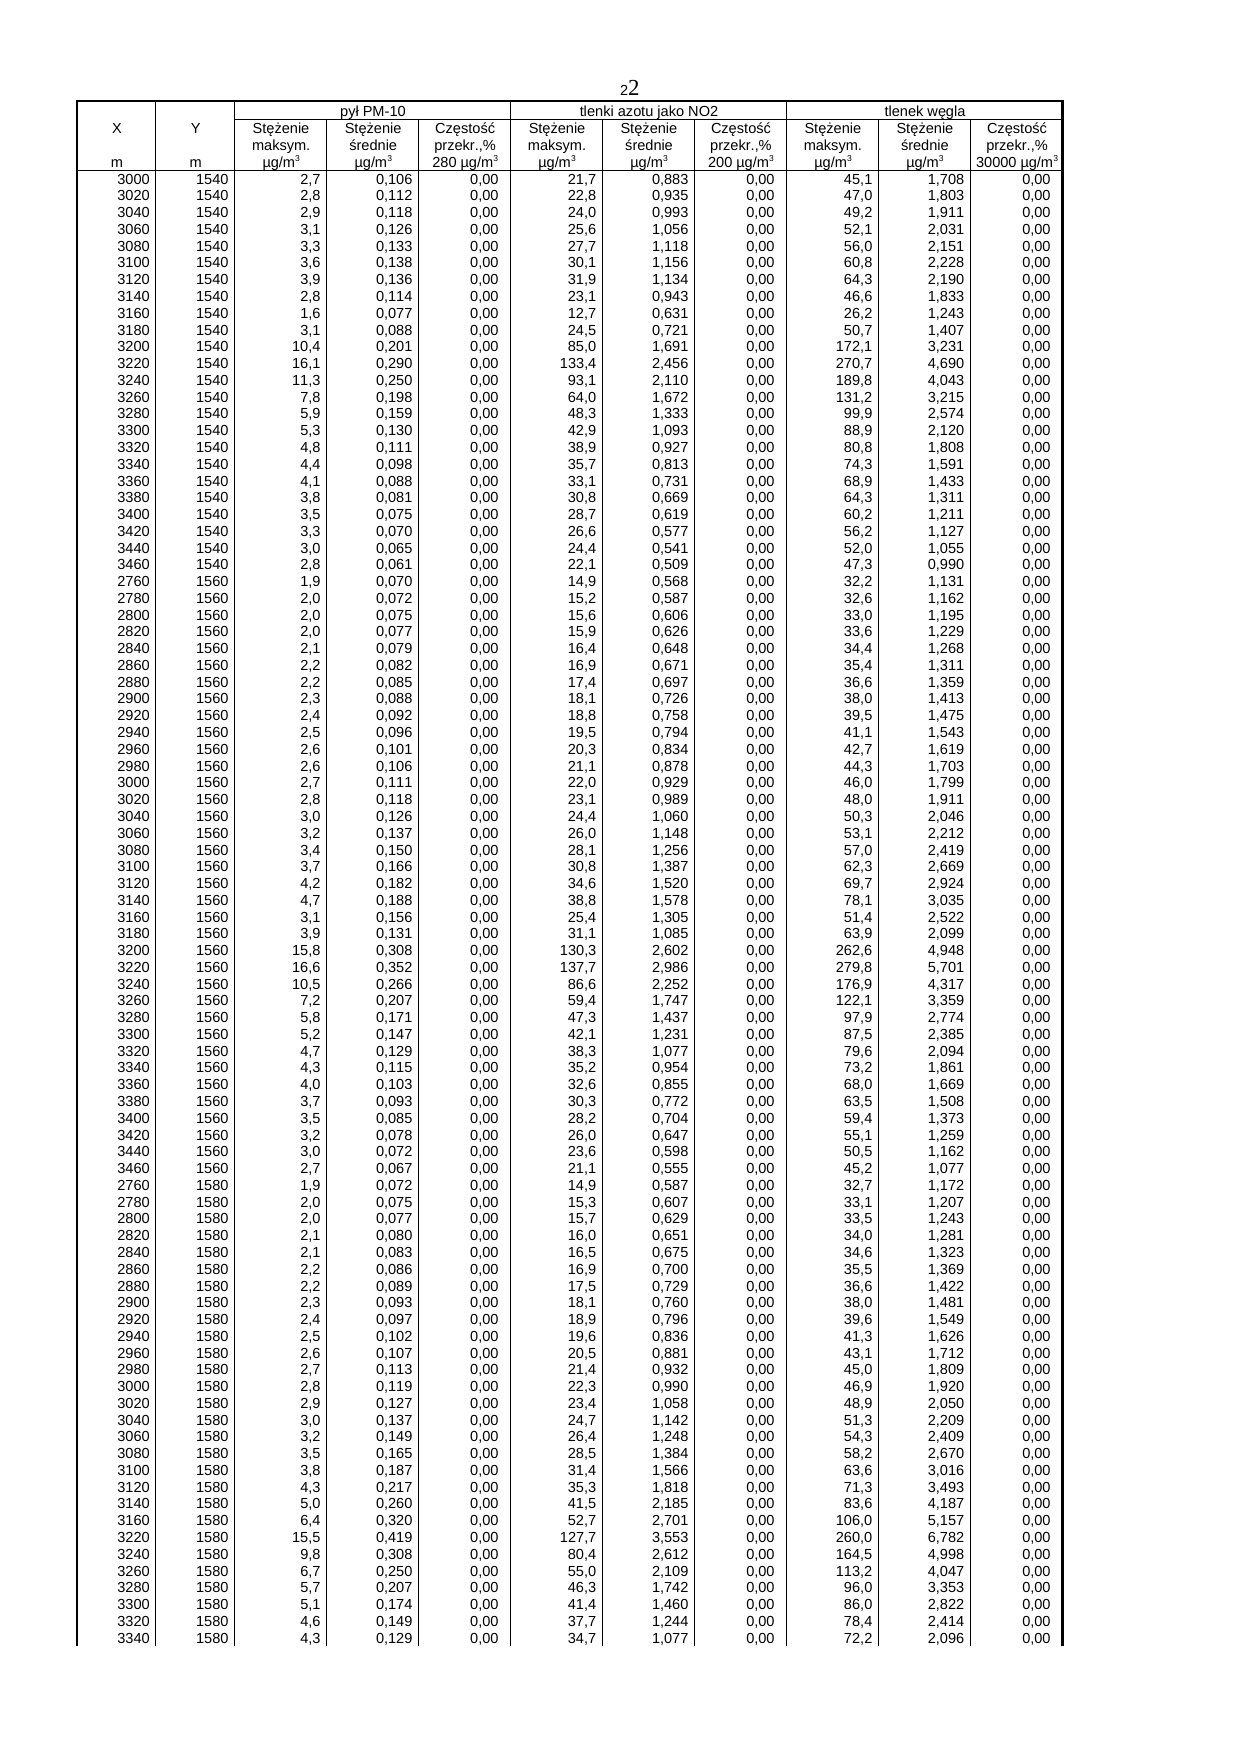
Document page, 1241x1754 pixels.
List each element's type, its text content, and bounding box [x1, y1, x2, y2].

table_cell 0,119 [327, 1378, 418, 1394]
table_cell 0,00 [971, 523, 1061, 539]
table_cell 3460 [78, 1160, 155, 1177]
table_cell 78,1 [787, 891, 878, 908]
table_cell 270,7 [787, 355, 878, 372]
table_cell 3360 [78, 472, 155, 489]
table_cell 0,772 [603, 1093, 694, 1109]
table_cell 0,00 [419, 523, 510, 539]
table_cell 0,111 [327, 439, 418, 455]
table_cell 37,7 [511, 1613, 602, 1629]
table_cell 3,3 [235, 238, 326, 254]
table_cell 26,6 [511, 523, 602, 539]
table_cell 1,195 [879, 606, 970, 623]
table_cell 0,00 [695, 1361, 786, 1378]
table_cell 1540 [156, 422, 234, 439]
table_cell 122,1 [787, 992, 878, 1009]
table_cell 38,0 [787, 690, 878, 707]
table_cell 1560 [156, 959, 234, 975]
table_cell 0,00 [695, 1562, 786, 1579]
table_cell 15,7 [511, 1210, 602, 1227]
table_cell 14,9 [511, 573, 602, 589]
table_cell 1580 [156, 1378, 234, 1394]
table_cell 0,00 [695, 808, 786, 824]
table_cell 0,587 [603, 590, 694, 606]
table_cell 0,648 [603, 640, 694, 657]
table_cell 5,7 [235, 1579, 326, 1596]
table_cell 0,927 [603, 439, 694, 455]
table_cell 1580 [156, 1328, 234, 1344]
table_cell 0,00 [695, 1043, 786, 1059]
table_cell 0,00 [419, 757, 510, 774]
table_cell 38,9 [511, 439, 602, 455]
table_cell 6,7 [235, 1562, 326, 1579]
table_cell 2,612 [603, 1546, 694, 1562]
table_cell 0,00 [419, 573, 510, 589]
table_cell 64,3 [787, 489, 878, 506]
table_cell 0,147 [327, 1026, 418, 1042]
table_cell 3,8 [235, 1462, 326, 1478]
table_cell 3200 [78, 338, 155, 355]
table_cell 38,8 [511, 891, 602, 908]
table_cell 99,9 [787, 405, 878, 422]
table_cell 0,00 [419, 1110, 510, 1126]
table_cell 1580 [156, 1562, 234, 1579]
table_cell 21,7 [511, 171, 602, 187]
table_cell 0,00 [695, 757, 786, 774]
table_cell 0,00 [695, 321, 786, 338]
table_cell 0,00 [419, 204, 510, 221]
table_cell 0,00 [971, 422, 1061, 439]
table_cell 0,00 [971, 187, 1061, 204]
table_cell 0,647 [603, 1126, 694, 1143]
table_cell 1540 [156, 405, 234, 422]
table_cell 137,7 [511, 959, 602, 975]
table_cell 0,00 [419, 1227, 510, 1244]
table_cell 1580 [156, 1529, 234, 1546]
table_cell 3200 [78, 942, 155, 958]
table_cell 0,00 [419, 791, 510, 808]
table_cell 1,809 [879, 1361, 970, 1378]
table_cell 3100 [78, 1462, 155, 1478]
table_cell 3080 [78, 841, 155, 858]
table_cell 22,0 [511, 774, 602, 791]
table_cell 27,7 [511, 238, 602, 254]
table_cell 1560 [156, 1026, 234, 1042]
table_cell 0,00 [971, 1059, 1061, 1076]
table_cell 0,00 [419, 372, 510, 388]
table_cell 0,101 [327, 741, 418, 757]
table_cell 0,00 [695, 422, 786, 439]
table_cell 0,266 [327, 975, 418, 992]
table_cell 1580 [156, 1445, 234, 1462]
table_cell 2,0 [235, 1193, 326, 1210]
table_cell 1540 [156, 556, 234, 573]
table_cell 0,00 [695, 1126, 786, 1143]
table_cell 1560 [156, 707, 234, 724]
table_cell 1,093 [603, 422, 694, 439]
table_cell 0,00 [419, 1210, 510, 1227]
table_cell 16,0 [511, 1227, 602, 1244]
table_cell 0,00 [419, 1395, 510, 1411]
table_cell 21,4 [511, 1361, 602, 1378]
table_cell 1560 [156, 1110, 234, 1126]
table_cell 3100 [78, 858, 155, 875]
table_cell 0,156 [327, 908, 418, 925]
table_cell 0,129 [327, 1043, 418, 1059]
table_cell 3260 [78, 1562, 155, 1579]
table_cell 0,932 [603, 1361, 694, 1378]
table_cell 4,0 [235, 1076, 326, 1093]
table_cell 2860 [78, 657, 155, 673]
table_cell 0,00 [419, 254, 510, 271]
table_cell 0,00 [971, 1462, 1061, 1478]
table_cell 32,6 [787, 590, 878, 606]
table_cell 33,0 [787, 606, 878, 623]
table_cell 2,7 [235, 1361, 326, 1378]
table_cell 0,00 [971, 288, 1061, 304]
table_cell 0,198 [327, 388, 418, 405]
table_cell 0,669 [603, 489, 694, 506]
table_cell 0,00 [419, 489, 510, 506]
table_cell 31,4 [511, 1462, 602, 1478]
table_cell 36,6 [787, 674, 878, 690]
table_cell 0,00 [971, 388, 1061, 405]
table_cell 3120 [78, 271, 155, 288]
table_cell 0,796 [603, 1311, 694, 1327]
table_cell 0,00 [971, 824, 1061, 841]
table_cell 0,188 [327, 891, 418, 908]
table_cell 30,1 [511, 254, 602, 271]
table_cell 32,7 [787, 1177, 878, 1193]
table_cell 0,00 [695, 1110, 786, 1126]
table_cell 0,943 [603, 288, 694, 304]
table_cell 2,924 [879, 875, 970, 891]
table_cell 0,00 [419, 455, 510, 472]
table_cell 3,035 [879, 891, 970, 908]
table_cell 3,1 [235, 908, 326, 925]
table_cell 1540 [156, 539, 234, 556]
table_cell 0,00 [971, 908, 1061, 925]
table_cell 2920 [78, 1311, 155, 1327]
table_cell 1,172 [879, 1177, 970, 1193]
table_cell 1,808 [879, 439, 970, 455]
table_cell 1560 [156, 925, 234, 942]
table_cell 2,151 [879, 238, 970, 254]
table_cell 1560 [156, 590, 234, 606]
table_cell 0,00 [695, 1411, 786, 1428]
table_cell 2880 [78, 1277, 155, 1294]
table_cell 0,00 [419, 606, 510, 623]
table_cell 4,2 [235, 875, 326, 891]
table_cell 0,217 [327, 1479, 418, 1495]
table_cell 35,2 [511, 1059, 602, 1076]
table_cell 0,00 [971, 221, 1061, 237]
table_cell 4,6 [235, 1613, 326, 1629]
table_cell 74,3 [787, 455, 878, 472]
table_cell 0,00 [695, 271, 786, 288]
table_cell 21,1 [511, 757, 602, 774]
table_cell 0,00 [971, 1546, 1061, 1562]
table_cell 86,0 [787, 1596, 878, 1613]
table_cell 1,373 [879, 1110, 970, 1126]
table_cell 0,00 [419, 1059, 510, 1076]
table_cell 1,311 [879, 489, 970, 506]
table_cell 97,9 [787, 1009, 878, 1026]
table_cell 46,0 [787, 774, 878, 791]
table_cell 4,047 [879, 1562, 970, 1579]
table_cell 1560 [156, 875, 234, 891]
table_cell 1,672 [603, 388, 694, 405]
table_cell 5,9 [235, 405, 326, 422]
table_cell 0,00 [695, 455, 786, 472]
table_cell 3220 [78, 355, 155, 372]
table_cell 1,591 [879, 455, 970, 472]
table_cell 0,00 [971, 1277, 1061, 1294]
table_cell 1,407 [879, 321, 970, 338]
table_cell 0,067 [327, 1160, 418, 1177]
table_cell µg/m3 [879, 154, 970, 170]
table_cell 0,115 [327, 1059, 418, 1076]
table_cell 0,509 [603, 556, 694, 573]
table_cell 42,7 [787, 741, 878, 757]
table_cell 0,00 [695, 925, 786, 942]
table_cell 79,6 [787, 1043, 878, 1059]
table_cell 2960 [78, 741, 155, 757]
table_cell 0,00 [419, 221, 510, 237]
table_cell 2,0 [235, 606, 326, 623]
table_cell 0,082 [327, 657, 418, 673]
table_cell 3,5 [235, 1110, 326, 1126]
table_cell 1580 [156, 1210, 234, 1227]
table_cell 0,00 [971, 1026, 1061, 1042]
table_cell 0,00 [419, 439, 510, 455]
table_cell 3,9 [235, 925, 326, 942]
table_cell 1560 [156, 690, 234, 707]
table_cell 0,00 [971, 757, 1061, 774]
table_cell 1,369 [879, 1260, 970, 1277]
table_cell 0,00 [419, 674, 510, 690]
table_cell 41,4 [511, 1596, 602, 1613]
table_cell 1,475 [879, 707, 970, 724]
table_cell 3020 [78, 791, 155, 808]
table_cell 30,3 [511, 1093, 602, 1109]
table_cell 0,290 [327, 355, 418, 372]
table_cell 0,758 [603, 707, 694, 724]
table_cell 0,587 [603, 1177, 694, 1193]
table_cell 1,619 [879, 741, 970, 757]
table_cell 0,150 [327, 841, 418, 858]
table_cell 7,8 [235, 388, 326, 405]
table_cell 88,9 [787, 422, 878, 439]
table_cell 0,00 [695, 1479, 786, 1495]
table_cell 0,00 [419, 539, 510, 556]
table_cell 3320 [78, 1043, 155, 1059]
table_cell 0,085 [327, 1110, 418, 1126]
table_cell 1,520 [603, 875, 694, 891]
table_cell 3020 [78, 187, 155, 204]
table_cell 2840 [78, 1244, 155, 1260]
table_cell 0,00 [419, 1512, 510, 1529]
table_cell 0,088 [327, 321, 418, 338]
table_cell 35,5 [787, 1260, 878, 1277]
table_cell 3,2 [235, 1428, 326, 1445]
table_cell 48,0 [787, 791, 878, 808]
table_cell 3,0 [235, 1143, 326, 1160]
table_cell 3320 [78, 439, 155, 455]
table_cell 0,00 [695, 1344, 786, 1361]
table_cell Częstość przekr.,% [971, 120, 1061, 153]
table_cell 1560 [156, 623, 234, 640]
table_cell 3320 [78, 1613, 155, 1629]
table_cell 0,137 [327, 824, 418, 841]
table_cell 1,127 [879, 523, 970, 539]
table_cell 0,00 [695, 1613, 786, 1629]
table_cell 2,0 [235, 1210, 326, 1227]
table_cell 0,00 [695, 1160, 786, 1177]
table_cell 14,9 [511, 1177, 602, 1193]
table_cell 3060 [78, 221, 155, 237]
table_cell 0,077 [327, 623, 418, 640]
table_cell 46,3 [511, 1579, 602, 1596]
table_cell 1,422 [879, 1277, 970, 1294]
table_cell 0,00 [971, 1311, 1061, 1327]
table_cell 0,075 [327, 1193, 418, 1210]
table_cell 1580 [156, 1294, 234, 1311]
table_cell 1,578 [603, 891, 694, 908]
table_cell 0,00 [971, 690, 1061, 707]
table_cell 3440 [78, 539, 155, 556]
table_cell 0,075 [327, 606, 418, 623]
table_cell 0,081 [327, 489, 418, 506]
table_cell 0,207 [327, 1579, 418, 1596]
table_cell 3280 [78, 1579, 155, 1596]
table_cell 0,080 [327, 1227, 418, 1244]
table_cell 35,4 [787, 657, 878, 673]
table_cell 36,6 [787, 1277, 878, 1294]
table_cell 0,00 [419, 1596, 510, 1613]
table_cell 0,00 [971, 975, 1061, 992]
table_cell 1560 [156, 757, 234, 774]
table_cell 0,00 [695, 590, 786, 606]
table_cell 0,00 [695, 841, 786, 858]
table_cell 4,8 [235, 439, 326, 455]
table_cell 0,130 [327, 422, 418, 439]
table_cell 0,929 [603, 774, 694, 791]
table_cell 23,4 [511, 1395, 602, 1411]
table_cell 5,2 [235, 1026, 326, 1042]
table_cell 0,00 [971, 238, 1061, 254]
table_cell 62,3 [787, 858, 878, 875]
table_cell 0,00 [695, 858, 786, 875]
table_cell 64,3 [787, 271, 878, 288]
table_cell 22,3 [511, 1378, 602, 1394]
table_cell 1,433 [879, 472, 970, 489]
table_cell 2,9 [235, 1395, 326, 1411]
table_cell 1,703 [879, 757, 970, 774]
table_cell 2980 [78, 757, 155, 774]
table_cell 0,070 [327, 523, 418, 539]
table_cell µg/m3 [235, 154, 326, 170]
table_cell 0,00 [419, 707, 510, 724]
table_cell 44,3 [787, 757, 878, 774]
table_cell 0,00 [695, 1512, 786, 1529]
table_cell 2,822 [879, 1596, 970, 1613]
table_cell 32,2 [787, 573, 878, 589]
table_cell 1560 [156, 1009, 234, 1026]
table_cell 1,911 [879, 791, 970, 808]
table_cell 2,6 [235, 1344, 326, 1361]
table_cell 3,8 [235, 489, 326, 506]
table_cell 0,00 [419, 556, 510, 573]
table_cell 3460 [78, 556, 155, 573]
table_cell 1580 [156, 1479, 234, 1495]
table_cell 1,387 [603, 858, 694, 875]
table_cell 0,00 [419, 1495, 510, 1512]
table_cell µg/m3 [327, 154, 418, 170]
table_cell 0,126 [327, 221, 418, 237]
table_cell 1580 [156, 1596, 234, 1613]
table_cell 3060 [78, 1428, 155, 1445]
table_cell 55,1 [787, 1126, 878, 1143]
table_cell 4,3 [235, 1479, 326, 1495]
table_cell 0,106 [327, 757, 418, 774]
table_cell 0,320 [327, 1512, 418, 1529]
table_cell 0,00 [695, 1026, 786, 1042]
table_cell 0,00 [419, 1160, 510, 1177]
table_cell 2,385 [879, 1026, 970, 1042]
table_cell 1540 [156, 355, 234, 372]
table_cell 3,0 [235, 1411, 326, 1428]
table_cell 34,7 [511, 1629, 602, 1646]
table_cell 1560 [156, 606, 234, 623]
table_cell 0,00 [971, 355, 1061, 372]
table_cell 0,097 [327, 1311, 418, 1327]
table_cell 0,201 [327, 338, 418, 355]
table_cell 1,543 [879, 724, 970, 741]
table_cell 0,00 [419, 1629, 510, 1646]
table_cell 0,989 [603, 791, 694, 808]
table_cell 0,00 [419, 405, 510, 422]
table_cell 18,8 [511, 707, 602, 724]
table_cell 0,00 [419, 1361, 510, 1378]
table_cell 1580 [156, 1512, 234, 1529]
table_cell 38,3 [511, 1043, 602, 1059]
table_cell 6,4 [235, 1512, 326, 1529]
table_cell 1560 [156, 841, 234, 858]
table_cell 0,00 [695, 891, 786, 908]
table_cell 3240 [78, 1546, 155, 1562]
table_cell 4,7 [235, 891, 326, 908]
table_cell 0,00 [695, 1378, 786, 1394]
table_cell 0,352 [327, 959, 418, 975]
table_cell 15,6 [511, 606, 602, 623]
table_cell 30,8 [511, 489, 602, 506]
table_cell 2800 [78, 1210, 155, 1227]
table_cell 0,00 [419, 288, 510, 304]
table_cell 2,6 [235, 741, 326, 757]
table_cell 0,00 [695, 942, 786, 958]
table_cell 3340 [78, 1059, 155, 1076]
table_cell 58,2 [787, 1445, 878, 1462]
table_cell 15,8 [235, 942, 326, 958]
table_cell 0,111 [327, 774, 418, 791]
table_cell 2,3 [235, 690, 326, 707]
table_cell 0,00 [419, 1462, 510, 1478]
table_cell 0,00 [971, 1143, 1061, 1160]
table_cell 0,419 [327, 1529, 418, 1546]
table_cell 0,00 [695, 975, 786, 992]
table_cell 3300 [78, 422, 155, 439]
table_cell 3120 [78, 1479, 155, 1495]
table_cell 19,5 [511, 724, 602, 741]
table_cell 0,00 [971, 489, 1061, 506]
table_cell 16,1 [235, 355, 326, 372]
table_cell 3100 [78, 254, 155, 271]
table_cell 0,088 [327, 690, 418, 707]
table_cell m [156, 154, 234, 170]
table_cell 72,2 [787, 1629, 878, 1646]
table_cell 93,1 [511, 372, 602, 388]
table_cell 0,00 [695, 992, 786, 1009]
table_cell 3,353 [879, 1579, 970, 1596]
table_cell 0,00 [971, 590, 1061, 606]
table_cell 164,5 [787, 1546, 878, 1562]
table_cell 0,00 [971, 1411, 1061, 1428]
table_cell 0,00 [971, 1361, 1061, 1378]
table_cell 0,00 [971, 808, 1061, 824]
table_cell 54,3 [787, 1428, 878, 1445]
table_cell 0,114 [327, 288, 418, 304]
table_cell 0,00 [695, 1260, 786, 1277]
table_cell 3000 [78, 774, 155, 791]
table_cell 0,00 [419, 1043, 510, 1059]
table_cell 2,252 [603, 975, 694, 992]
table_cell 2,2 [235, 1260, 326, 1277]
table_cell 2760 [78, 1177, 155, 1193]
table_cell 3,4 [235, 841, 326, 858]
table_cell 23,1 [511, 791, 602, 808]
table_cell 0,00 [695, 355, 786, 372]
table_cell 0,993 [603, 204, 694, 221]
table_cell 4,1 [235, 472, 326, 489]
table_cell 0,00 [419, 1143, 510, 1160]
table_cell 0,00 [971, 741, 1061, 757]
table_cell 2980 [78, 1361, 155, 1378]
table_cell 26,0 [511, 1126, 602, 1143]
table_cell 0,721 [603, 321, 694, 338]
table_cell 3040 [78, 1411, 155, 1428]
table_cell 1,131 [879, 573, 970, 589]
table_cell 0,00 [971, 1160, 1061, 1177]
table_cell 0,126 [327, 808, 418, 824]
table_cell 1,818 [603, 1479, 694, 1495]
table_cell 0,00 [971, 506, 1061, 522]
table_cell 0,00 [695, 1076, 786, 1093]
table_cell 18,1 [511, 1294, 602, 1311]
table_cell 45,1 [787, 171, 878, 187]
table_cell 0,133 [327, 238, 418, 254]
table_cell 1560 [156, 1143, 234, 1160]
table_cell 3140 [78, 891, 155, 908]
table_cell 1560 [156, 640, 234, 657]
table_cell 3380 [78, 489, 155, 506]
table_cell 1580 [156, 1579, 234, 1596]
table_cell 16,9 [511, 657, 602, 673]
table_cell 3240 [78, 975, 155, 992]
table_cell 0,00 [419, 724, 510, 741]
table_cell 2,7 [235, 1160, 326, 1177]
table_cell 0,00 [695, 741, 786, 757]
table_cell 53,1 [787, 824, 878, 841]
table_cell 1560 [156, 1059, 234, 1076]
table_cell 0,136 [327, 271, 418, 288]
table_cell 1,742 [603, 1579, 694, 1596]
table_cell 1,437 [603, 1009, 694, 1026]
table_cell 50,3 [787, 808, 878, 824]
table_header [156, 102, 234, 119]
table_cell 0,00 [419, 1311, 510, 1327]
table_cell 0,00 [971, 657, 1061, 673]
table_cell 2,4 [235, 707, 326, 724]
table_cell µg/m3 [603, 154, 694, 170]
table_cell 2,4 [235, 1311, 326, 1327]
table_cell 2,8 [235, 187, 326, 204]
table_cell 0,065 [327, 539, 418, 556]
table_cell 48,9 [787, 1395, 878, 1411]
table_cell 0,00 [971, 707, 1061, 724]
table_cell 2940 [78, 724, 155, 741]
table_cell 3,1 [235, 321, 326, 338]
table_cell 0,00 [971, 1126, 1061, 1143]
table_cell 0,990 [879, 556, 970, 573]
table_cell 1580 [156, 1244, 234, 1260]
table_cell 1540 [156, 305, 234, 321]
table_cell 130,3 [511, 942, 602, 958]
table_cell 0,00 [695, 657, 786, 673]
table_cell 0,651 [603, 1227, 694, 1244]
table_cell 1540 [156, 238, 234, 254]
table_cell 63,5 [787, 1093, 878, 1109]
table_cell 59,4 [511, 992, 602, 1009]
table_cell 0,00 [971, 992, 1061, 1009]
table_cell 0,00 [695, 1227, 786, 1244]
table_cell 1,118 [603, 238, 694, 254]
table_cell 0,00 [971, 606, 1061, 623]
table_cell 0,883 [603, 171, 694, 187]
table_cell 35,3 [511, 1479, 602, 1495]
table_cell 6,782 [879, 1529, 970, 1546]
table_cell 2,9 [235, 204, 326, 221]
table_cell 3000 [78, 171, 155, 187]
table_cell 80,8 [787, 439, 878, 455]
table_cell 0,834 [603, 741, 694, 757]
table_cell 57,0 [787, 841, 878, 858]
table_cell 0,182 [327, 875, 418, 891]
table_cell 1580 [156, 1361, 234, 1378]
table_cell 0,00 [695, 573, 786, 589]
table_cell 28,1 [511, 841, 602, 858]
table_cell 0,078 [327, 1126, 418, 1143]
table_cell 0,00 [695, 875, 786, 891]
table_cell 0,00 [419, 1411, 510, 1428]
table_cell 0,00 [971, 1227, 1061, 1244]
table_cell 1,323 [879, 1244, 970, 1260]
table_cell 0,00 [971, 640, 1061, 657]
table_cell 0,096 [327, 724, 418, 741]
table_cell 0,00 [695, 288, 786, 304]
table_cell 1,056 [603, 221, 694, 237]
table_cell 49,2 [787, 204, 878, 221]
table_cell 0,088 [327, 472, 418, 489]
table_cell 2820 [78, 1227, 155, 1244]
table_cell 41,5 [511, 1495, 602, 1512]
table_cell 0,083 [327, 1244, 418, 1260]
table_cell 1580 [156, 1260, 234, 1277]
table_cell 1,060 [603, 808, 694, 824]
table_cell 1580 [156, 1227, 234, 1244]
table_cell 0,00 [695, 724, 786, 741]
table_cell 2,602 [603, 942, 694, 958]
table_cell 4,043 [879, 372, 970, 388]
table_cell 15,3 [511, 1193, 602, 1210]
table_cell 3220 [78, 959, 155, 975]
table_cell 0,00 [971, 1445, 1061, 1462]
table_cell 0,00 [695, 1629, 786, 1646]
table_cell 41,1 [787, 724, 878, 741]
table_cell 0,697 [603, 674, 694, 690]
table_cell 0,092 [327, 707, 418, 724]
table_cell 0,00 [695, 1244, 786, 1260]
table_cell 1560 [156, 908, 234, 925]
table_cell 0,00 [419, 1428, 510, 1445]
table_cell 1580 [156, 1411, 234, 1428]
table_cell 0,631 [603, 305, 694, 321]
table_cell 3,215 [879, 388, 970, 405]
table_cell 1,156 [603, 254, 694, 271]
table_cell 11,3 [235, 372, 326, 388]
table_cell 133,4 [511, 355, 602, 372]
table_cell 2,1 [235, 640, 326, 657]
table_cell 2,2 [235, 1277, 326, 1294]
table_cell 0,00 [419, 1177, 510, 1193]
table_cell 0,00 [419, 891, 510, 908]
table_cell 1,085 [603, 925, 694, 942]
table_cell 1540 [156, 472, 234, 489]
table_cell 2780 [78, 1193, 155, 1210]
table_cell 0,250 [327, 1562, 418, 1579]
table_cell 1,244 [603, 1613, 694, 1629]
table_cell 0,00 [419, 992, 510, 1009]
table_cell 0,878 [603, 757, 694, 774]
table_cell 1560 [156, 1160, 234, 1177]
table_cell 0,704 [603, 1110, 694, 1126]
table_cell 1,861 [879, 1059, 970, 1076]
table_cell 2,0 [235, 623, 326, 640]
table_cell 0,107 [327, 1344, 418, 1361]
table_cell 3080 [78, 238, 155, 254]
table_cell 28,5 [511, 1445, 602, 1462]
table_cell 0,00 [695, 1277, 786, 1294]
table_cell 21,1 [511, 1160, 602, 1177]
table_cell 39,5 [787, 707, 878, 724]
table_cell 18,9 [511, 1311, 602, 1327]
table_cell 0,00 [971, 925, 1061, 942]
table_cell 2,669 [879, 858, 970, 875]
table_cell 0,00 [695, 1395, 786, 1411]
table_cell 1,691 [603, 338, 694, 355]
table_cell 60,8 [787, 254, 878, 271]
table_cell 1,413 [879, 690, 970, 707]
table_cell 5,701 [879, 959, 970, 975]
table_cell 0,00 [971, 959, 1061, 975]
table_cell 41,3 [787, 1328, 878, 1344]
table_cell 55,0 [511, 1562, 602, 1579]
table_cell 3280 [78, 1009, 155, 1026]
table_cell 262,6 [787, 942, 878, 958]
table_cell 16,6 [235, 959, 326, 975]
table_cell 0,00 [971, 1479, 1061, 1495]
table_cell 2,456 [603, 355, 694, 372]
table_cell 1540 [156, 321, 234, 338]
table_cell 0,00 [971, 573, 1061, 589]
table_cell 0,00 [419, 1579, 510, 1596]
table_cell 23,1 [511, 288, 602, 304]
table_cell 0,061 [327, 556, 418, 573]
table_cell 0,112 [327, 187, 418, 204]
table_cell 0,00 [695, 1210, 786, 1227]
table_cell 1,833 [879, 288, 970, 304]
table_cell 0,00 [971, 724, 1061, 741]
table_cell 1,747 [603, 992, 694, 1009]
table_cell 3260 [78, 992, 155, 1009]
table_cell 1540 [156, 388, 234, 405]
table_cell 71,3 [787, 1479, 878, 1495]
table_cell 39,6 [787, 1311, 878, 1327]
table_cell 1540 [156, 204, 234, 221]
table_cell 2,574 [879, 405, 970, 422]
table_cell 51,4 [787, 908, 878, 925]
table_cell 0,00 [419, 1328, 510, 1344]
table_cell Stężenie maksym. [235, 120, 326, 153]
table_cell 0,00 [419, 741, 510, 757]
table_cell 0,626 [603, 623, 694, 640]
table_cell 0,00 [419, 187, 510, 204]
table_cell 52,0 [787, 539, 878, 556]
table_cell 0,00 [695, 1059, 786, 1076]
table_cell 0,794 [603, 724, 694, 741]
table_cell 0,00 [419, 925, 510, 942]
table_cell 1540 [156, 271, 234, 288]
table_cell Y [156, 119, 234, 153]
table_cell 20,3 [511, 741, 602, 757]
table_cell 38,0 [787, 1294, 878, 1311]
table_cell 0,00 [971, 1260, 1061, 1277]
table_cell 1,058 [603, 1395, 694, 1411]
table_cell 19,6 [511, 1328, 602, 1344]
table_cell 0,00 [419, 908, 510, 925]
table_cell 0,207 [327, 992, 418, 1009]
table_cell 17,4 [511, 674, 602, 690]
table_cell 176,9 [787, 975, 878, 992]
table_cell 2,0 [235, 590, 326, 606]
table_cell 3420 [78, 523, 155, 539]
table_cell 16,4 [511, 640, 602, 657]
table_cell 0,00 [695, 489, 786, 506]
table_cell 0,00 [695, 254, 786, 271]
table_cell 0,00 [971, 204, 1061, 221]
table_cell 0,00 [971, 171, 1061, 187]
table_cell 1580 [156, 1277, 234, 1294]
table_cell 4,187 [879, 1495, 970, 1512]
table_cell 0,072 [327, 1143, 418, 1160]
table_cell 2,110 [603, 372, 694, 388]
table_cell 0,836 [603, 1328, 694, 1344]
table_cell 24,7 [511, 1411, 602, 1428]
table_cell 1560 [156, 975, 234, 992]
table_cell 24,4 [511, 808, 602, 824]
table_cell 1,669 [879, 1076, 970, 1093]
table_cell 0,00 [695, 372, 786, 388]
table_cell 0,00 [695, 1143, 786, 1160]
table_cell 0,00 [971, 858, 1061, 875]
table_cell 46,6 [787, 288, 878, 304]
table_cell 0,00 [971, 472, 1061, 489]
table_cell 2,701 [603, 1512, 694, 1529]
table_cell 0,089 [327, 1277, 418, 1294]
table_cell 3,9 [235, 271, 326, 288]
table_cell 3,5 [235, 506, 326, 522]
table_cell 0,00 [695, 690, 786, 707]
table_cell 0,00 [419, 959, 510, 975]
table_cell 1540 [156, 523, 234, 539]
table_cell 1,211 [879, 506, 970, 522]
table_cell 0,00 [971, 1177, 1061, 1193]
table_cell 1540 [156, 455, 234, 472]
table_cell 12,7 [511, 305, 602, 321]
table_cell 0,00 [971, 1076, 1061, 1093]
table_cell 0,598 [603, 1143, 694, 1160]
table_cell 3,553 [603, 1529, 694, 1546]
table_cell 3260 [78, 388, 155, 405]
table_cell 0,00 [695, 221, 786, 237]
table_cell 3060 [78, 824, 155, 841]
table_cell 3,1 [235, 221, 326, 237]
table_cell 0,00 [419, 1093, 510, 1109]
table_cell 2,120 [879, 422, 970, 439]
table_cell 1,311 [879, 657, 970, 673]
table_cell 33,6 [787, 623, 878, 640]
table_cell 3280 [78, 405, 155, 422]
table_cell 0,00 [419, 171, 510, 187]
table_cell 0,00 [419, 238, 510, 254]
table_cell 1,708 [879, 171, 970, 187]
table_cell 2,414 [879, 1613, 970, 1629]
table_cell 3,0 [235, 808, 326, 824]
table_cell 2940 [78, 1328, 155, 1344]
table_cell 3,7 [235, 858, 326, 875]
table_cell 2,2 [235, 674, 326, 690]
table_cell 2,6 [235, 757, 326, 774]
table_cell 2920 [78, 707, 155, 724]
table_cell 0,00 [419, 1277, 510, 1294]
table_cell 0,629 [603, 1210, 694, 1227]
table_cell 2960 [78, 1344, 155, 1361]
table_cell 1560 [156, 1093, 234, 1109]
table_cell 0,00 [695, 539, 786, 556]
table_cell 34,6 [787, 1244, 878, 1260]
table_cell 4,317 [879, 975, 970, 992]
table_cell 0,577 [603, 523, 694, 539]
table_cell 0,00 [695, 1009, 786, 1026]
table_cell 0,568 [603, 573, 694, 589]
table_cell 0,00 [419, 1294, 510, 1311]
table_cell 42,9 [511, 422, 602, 439]
table_cell 0,00 [971, 338, 1061, 355]
table_cell 0,00 [971, 556, 1061, 573]
table_cell 1,162 [879, 1143, 970, 1160]
table_cell 0,00 [419, 824, 510, 841]
table_cell 0,813 [603, 455, 694, 472]
table_cell 1560 [156, 774, 234, 791]
table_cell 0,726 [603, 690, 694, 707]
table_cell 50,7 [787, 321, 878, 338]
table_cell 0,00 [695, 187, 786, 204]
table_cell 0,675 [603, 1244, 694, 1260]
table_cell 1,077 [603, 1629, 694, 1646]
table_cell µg/m3 [511, 154, 602, 170]
table_cell 0,00 [971, 891, 1061, 908]
table_cell 3180 [78, 925, 155, 942]
table_cell 1,077 [603, 1043, 694, 1059]
table_cell 1,055 [879, 539, 970, 556]
table_cell 0,607 [603, 1193, 694, 1210]
table_cell 0,00 [971, 539, 1061, 556]
table_cell 0,855 [603, 1076, 694, 1093]
table_cell 28,7 [511, 506, 602, 522]
table_cell 0,165 [327, 1445, 418, 1462]
table_cell 2900 [78, 690, 155, 707]
table_cell 10,5 [235, 975, 326, 992]
table_cell 2,8 [235, 1378, 326, 1394]
table_header pył PM-10 [235, 102, 510, 119]
table_cell 3,231 [879, 338, 970, 355]
table_cell 0,00 [971, 1328, 1061, 1344]
table_cell 0,00 [695, 824, 786, 841]
table_cell 1,9 [235, 1177, 326, 1193]
table_cell 2,209 [879, 1411, 970, 1428]
table_cell 0,00 [971, 372, 1061, 388]
table_cell 0,129 [327, 1629, 418, 1646]
table_cell 0,00 [419, 1193, 510, 1210]
table_cell 1540 [156, 171, 234, 187]
table_cell 34,0 [787, 1227, 878, 1244]
table_cell 0,00 [419, 841, 510, 858]
table_cell 0,072 [327, 1177, 418, 1193]
table_cell 0,00 [695, 1177, 786, 1193]
table_cell 3040 [78, 808, 155, 824]
table_cell 15,9 [511, 623, 602, 640]
table_cell 0,00 [695, 1529, 786, 1546]
table_cell µg/m3 [787, 154, 878, 170]
table_cell 1560 [156, 992, 234, 1009]
table_cell 3,6 [235, 254, 326, 271]
table_cell 0,00 [419, 472, 510, 489]
table_cell 1560 [156, 791, 234, 808]
table_cell 0,00 [695, 204, 786, 221]
table_cell 0,00 [971, 942, 1061, 958]
table_cell 1,384 [603, 1445, 694, 1462]
table_cell 0,00 [419, 975, 510, 992]
table_cell 1580 [156, 1344, 234, 1361]
table_cell 1,481 [879, 1294, 970, 1311]
table_cell 1,508 [879, 1093, 970, 1109]
table_cell 20,5 [511, 1344, 602, 1361]
table_cell 22,1 [511, 556, 602, 573]
table_cell 2,8 [235, 556, 326, 573]
table_cell 32,6 [511, 1076, 602, 1093]
table_cell 78,4 [787, 1613, 878, 1629]
table_cell 3140 [78, 1495, 155, 1512]
table_cell 1,626 [879, 1328, 970, 1344]
table_cell 2,050 [879, 1395, 970, 1411]
table_cell 15,2 [511, 590, 602, 606]
table_cell 2900 [78, 1294, 155, 1311]
table_cell 26,2 [787, 305, 878, 321]
table_cell 59,4 [787, 1110, 878, 1126]
table_cell 3160 [78, 1512, 155, 1529]
table_cell 1,256 [603, 841, 694, 858]
table_cell 3400 [78, 1110, 155, 1126]
table_cell 63,6 [787, 1462, 878, 1478]
table_cell 1,911 [879, 204, 970, 221]
table_cell 0,00 [419, 506, 510, 522]
table_cell 0,138 [327, 254, 418, 271]
table_cell 2,1 [235, 1244, 326, 1260]
table_cell 0,00 [419, 774, 510, 791]
table_cell 0,606 [603, 606, 694, 623]
table_cell 52,1 [787, 221, 878, 237]
table_cell 2,986 [603, 959, 694, 975]
table_cell 42,1 [511, 1026, 602, 1042]
table_cell 9,8 [235, 1546, 326, 1562]
table_cell 0,00 [419, 1126, 510, 1143]
table_cell 28,2 [511, 1110, 602, 1126]
table_cell 0,00 [971, 1529, 1061, 1546]
table_cell 1560 [156, 1126, 234, 1143]
table_cell 0,103 [327, 1076, 418, 1093]
table_cell 45,2 [787, 1160, 878, 1177]
table_cell 0,118 [327, 791, 418, 808]
table_header tlenki azotu jako NO2 [511, 102, 786, 119]
table_cell 1580 [156, 1629, 234, 1646]
table_cell 0,00 [419, 321, 510, 338]
table_cell 1,549 [879, 1311, 970, 1327]
table_cell 47,3 [787, 556, 878, 573]
table_cell 5,3 [235, 422, 326, 439]
table_cell 0,098 [327, 455, 418, 472]
table_cell 0,00 [419, 1260, 510, 1277]
table_cell 68,0 [787, 1076, 878, 1093]
table_cell 0,00 [971, 1428, 1061, 1445]
table_cell 260,0 [787, 1529, 878, 1546]
table_cell 0,00 [695, 791, 786, 808]
table_cell 2,5 [235, 1328, 326, 1344]
table_cell 172,1 [787, 338, 878, 355]
table_cell 0,00 [419, 1378, 510, 1394]
table_cell 0,00 [695, 640, 786, 657]
table_cell 1540 [156, 489, 234, 506]
table_cell 23,6 [511, 1143, 602, 1160]
table_cell 189,8 [787, 372, 878, 388]
table_cell 0,093 [327, 1294, 418, 1311]
table_cell 0,00 [419, 1026, 510, 1042]
table_cell 0,127 [327, 1395, 418, 1411]
table_cell 0,00 [695, 388, 786, 405]
table_cell 0,00 [971, 1210, 1061, 1227]
table_cell 0,00 [419, 942, 510, 958]
table_cell Stężenie maksym. [787, 120, 878, 153]
table_cell 0,00 [971, 1193, 1061, 1210]
table_cell 0,00 [971, 1093, 1061, 1109]
table_cell 1,148 [603, 824, 694, 841]
table_cell 0,731 [603, 472, 694, 489]
table_cell 2,046 [879, 808, 970, 824]
table_cell 3,3 [235, 523, 326, 539]
table_cell 0,00 [695, 1546, 786, 1562]
table_cell 2820 [78, 623, 155, 640]
table_cell 63,9 [787, 925, 878, 942]
table_cell 0,00 [695, 674, 786, 690]
table_cell 46,9 [787, 1378, 878, 1394]
table_cell 0,00 [971, 1043, 1061, 1059]
table_cell 0,072 [327, 590, 418, 606]
table_cell 2,7 [235, 171, 326, 187]
table_cell 3160 [78, 908, 155, 925]
table_cell m [78, 154, 155, 170]
table_cell 0,113 [327, 1361, 418, 1378]
table_cell 0,00 [971, 1009, 1061, 1026]
table_cell 3080 [78, 1445, 155, 1462]
table_cell 1560 [156, 858, 234, 875]
table_cell 0,00 [971, 1344, 1061, 1361]
table_cell 1580 [156, 1546, 234, 1562]
table_cell 16,5 [511, 1244, 602, 1260]
table_cell 0,00 [971, 774, 1061, 791]
table_cell 1560 [156, 1076, 234, 1093]
table_cell 0,075 [327, 506, 418, 522]
table_cell 3140 [78, 288, 155, 304]
table_cell 2780 [78, 590, 155, 606]
table_cell 0,00 [695, 472, 786, 489]
table_cell 4,3 [235, 1629, 326, 1646]
table_cell 0,00 [695, 959, 786, 975]
table_cell 26,4 [511, 1428, 602, 1445]
table_cell 0,159 [327, 405, 418, 422]
table_cell 1560 [156, 808, 234, 824]
table_cell 24,5 [511, 321, 602, 338]
table_cell 0,308 [327, 1546, 418, 1562]
table_cell 2,228 [879, 254, 970, 271]
table_cell 47,0 [787, 187, 878, 204]
table_cell 3,0 [235, 539, 326, 556]
table_cell 1540 [156, 506, 234, 522]
table_cell 3400 [78, 506, 155, 522]
table_cell 2,185 [603, 1495, 694, 1512]
table_cell 2,5 [235, 724, 326, 741]
table_cell 0,00 [695, 556, 786, 573]
table_cell 0,149 [327, 1613, 418, 1629]
table_cell 0,00 [971, 1110, 1061, 1126]
table_cell 2,2 [235, 657, 326, 673]
table_cell 0,00 [971, 1613, 1061, 1629]
table_cell 1580 [156, 1311, 234, 1327]
table_cell 0,187 [327, 1462, 418, 1478]
table_cell 0,00 [419, 271, 510, 288]
table_cell 0,00 [419, 1344, 510, 1361]
table_cell 31,1 [511, 925, 602, 942]
table_cell 4,3 [235, 1059, 326, 1076]
table_cell 1,231 [603, 1026, 694, 1042]
table_cell 1,281 [879, 1227, 970, 1244]
table_cell 0,00 [695, 506, 786, 522]
table_cell 0,00 [695, 1328, 786, 1344]
table_cell 3340 [78, 455, 155, 472]
table_cell 0,00 [695, 1495, 786, 1512]
table_cell 1560 [156, 674, 234, 690]
table_cell 1,268 [879, 640, 970, 657]
table_cell 131,2 [787, 388, 878, 405]
table_cell 1,229 [879, 623, 970, 640]
table_cell 1,207 [879, 1193, 970, 1210]
table_cell 0,00 [695, 1294, 786, 1311]
table_cell 0,00 [695, 1462, 786, 1478]
table_cell 0,00 [419, 623, 510, 640]
table_cell 18,1 [511, 690, 602, 707]
table_cell 0,00 [695, 1093, 786, 1109]
table_cell 1580 [156, 1193, 234, 1210]
table_cell 2,774 [879, 1009, 970, 1026]
table_cell X [78, 119, 155, 153]
table_cell 3040 [78, 204, 155, 221]
table_cell 86,6 [511, 975, 602, 992]
table_cell 106,0 [787, 1512, 878, 1529]
table_cell 0,619 [603, 506, 694, 522]
table_cell 2,8 [235, 288, 326, 304]
table_cell 1,920 [879, 1378, 970, 1394]
table_cell 1,712 [879, 1344, 970, 1361]
table_cell 0,00 [971, 305, 1061, 321]
table_header [78, 102, 155, 119]
table_cell 1,333 [603, 405, 694, 422]
table_cell 3440 [78, 1143, 155, 1160]
table_cell 2860 [78, 1260, 155, 1277]
table_cell 3,016 [879, 1462, 970, 1478]
table_cell 0,541 [603, 539, 694, 556]
table_cell 113,2 [787, 1562, 878, 1579]
table_cell 0,174 [327, 1596, 418, 1613]
table_cell 3340 [78, 1629, 155, 1646]
table_cell 0,00 [419, 1009, 510, 1026]
table_cell 1540 [156, 187, 234, 204]
table_cell 1560 [156, 824, 234, 841]
table_cell 0,729 [603, 1277, 694, 1294]
table_cell 25,6 [511, 221, 602, 237]
table_cell 0,00 [419, 305, 510, 321]
table_cell 3380 [78, 1093, 155, 1109]
table_cell 0,00 [419, 1479, 510, 1495]
table_cell 0,954 [603, 1059, 694, 1076]
table_cell 0,00 [419, 858, 510, 875]
table_cell 1540 [156, 288, 234, 304]
table_cell 0,00 [971, 321, 1061, 338]
table_cell 2,094 [879, 1043, 970, 1059]
table_cell 2800 [78, 606, 155, 623]
table_cell 52,7 [511, 1512, 602, 1529]
table_cell 0,00 [695, 405, 786, 422]
table_cell 30000 µg/m3 [971, 154, 1061, 170]
table_cell 0,700 [603, 1260, 694, 1277]
table_cell 280 µg/m3 [419, 154, 510, 170]
table_cell 0,166 [327, 858, 418, 875]
table_cell 1560 [156, 741, 234, 757]
table_cell 17,5 [511, 1277, 602, 1294]
table_cell 1560 [156, 724, 234, 741]
table_cell 0,00 [695, 238, 786, 254]
table_cell 1580 [156, 1495, 234, 1512]
table_cell 0,00 [695, 439, 786, 455]
table_cell 0,250 [327, 372, 418, 388]
table_cell 1580 [156, 1462, 234, 1478]
table_cell 3,359 [879, 992, 970, 1009]
table_cell 0,00 [419, 690, 510, 707]
table_cell 0,00 [971, 455, 1061, 472]
table_cell 1560 [156, 657, 234, 673]
table_cell 73,2 [787, 1059, 878, 1076]
table_cell 1580 [156, 1395, 234, 1411]
table_cell 0,079 [327, 640, 418, 657]
table_cell 0,00 [971, 623, 1061, 640]
table_cell 10,4 [235, 338, 326, 355]
table_cell 68,9 [787, 472, 878, 489]
table_cell 0,990 [603, 1378, 694, 1394]
table_cell 2,3 [235, 1294, 326, 1311]
table_cell 0,00 [419, 590, 510, 606]
table_cell Stężenie średnie [879, 120, 970, 153]
table_cell 4,7 [235, 1043, 326, 1059]
table_cell 0,00 [695, 606, 786, 623]
table_cell Stężenie średnie [327, 120, 418, 153]
table_cell 2,522 [879, 908, 970, 925]
table_cell 0,00 [695, 1445, 786, 1462]
table_cell 0,102 [327, 1328, 418, 1344]
table_cell 0,00 [695, 623, 786, 640]
table_cell 51,3 [787, 1411, 878, 1428]
table_cell 69,7 [787, 875, 878, 891]
table_cell 2,031 [879, 221, 970, 237]
table_cell 0,00 [419, 1445, 510, 1462]
table_cell 45,0 [787, 1361, 878, 1378]
table_cell 127,7 [511, 1529, 602, 1546]
table_cell 22,8 [511, 187, 602, 204]
table_cell 48,3 [511, 405, 602, 422]
table_cell 0,086 [327, 1260, 418, 1277]
table_cell 0,00 [695, 523, 786, 539]
table_cell 34,4 [787, 640, 878, 657]
table_cell 1560 [156, 1043, 234, 1059]
table_cell 0,00 [695, 774, 786, 791]
table_cell 1,566 [603, 1462, 694, 1478]
table_cell 1540 [156, 254, 234, 271]
table_cell 85,0 [511, 338, 602, 355]
table_cell 3,5 [235, 1445, 326, 1462]
table_cell 1,142 [603, 1411, 694, 1428]
table_cell 24,0 [511, 204, 602, 221]
table_cell 0,077 [327, 305, 418, 321]
table_cell 0,00 [971, 875, 1061, 891]
table_header tlenek węgla [787, 102, 1061, 119]
table_cell 1560 [156, 573, 234, 589]
table_cell 56,0 [787, 238, 878, 254]
table_cell 0,00 [971, 439, 1061, 455]
table_cell 0,00 [419, 1244, 510, 1260]
table_cell 33,5 [787, 1210, 878, 1227]
table_cell 0,00 [419, 1529, 510, 1546]
table_cell 1540 [156, 439, 234, 455]
table_cell 2760 [78, 573, 155, 589]
table_cell 0,00 [971, 1378, 1061, 1394]
table_cell 1540 [156, 221, 234, 237]
table_cell 200 µg/m3 [695, 154, 786, 170]
table_cell 0,760 [603, 1294, 694, 1311]
table_cell 1540 [156, 372, 234, 388]
table_cell 0,00 [971, 841, 1061, 858]
table_cell 0,00 [971, 1294, 1061, 1311]
table_cell 47,3 [511, 1009, 602, 1026]
table_cell 0,00 [971, 1629, 1061, 1646]
table_cell 0,00 [695, 171, 786, 187]
table_cell 3420 [78, 1126, 155, 1143]
table_cell 1560 [156, 891, 234, 908]
table_cell 1580 [156, 1177, 234, 1193]
table_cell 50,5 [787, 1143, 878, 1160]
table_cell 4,998 [879, 1546, 970, 1562]
table_cell 3,2 [235, 824, 326, 841]
table_cell 0,00 [695, 305, 786, 321]
table_cell 279,8 [787, 959, 878, 975]
table_cell 0,070 [327, 573, 418, 589]
table_cell 1,162 [879, 590, 970, 606]
table_cell 2,212 [879, 824, 970, 841]
table_cell 0,149 [327, 1428, 418, 1445]
table_cell 0,077 [327, 1210, 418, 1227]
table_cell 3240 [78, 372, 155, 388]
table_cell 1580 [156, 1613, 234, 1629]
table_cell 0,00 [695, 1579, 786, 1596]
table_cell 2,8 [235, 791, 326, 808]
table_cell 0,00 [971, 791, 1061, 808]
table_cell 2,670 [879, 1445, 970, 1462]
table_cell 0,881 [603, 1344, 694, 1361]
table_cell 0,00 [419, 1613, 510, 1629]
table_cell 0,00 [695, 1428, 786, 1445]
table_cell 5,157 [879, 1512, 970, 1529]
table_cell 0,00 [419, 1546, 510, 1562]
table_cell 0,106 [327, 171, 418, 187]
table_cell 0,093 [327, 1093, 418, 1109]
table_cell 2,1 [235, 1227, 326, 1244]
table_cell 3360 [78, 1076, 155, 1093]
table_cell 96,0 [787, 1579, 878, 1596]
table_cell 3,2 [235, 1126, 326, 1143]
table_cell 0,00 [419, 640, 510, 657]
table_cell 1,799 [879, 774, 970, 791]
table_cell 87,5 [787, 1026, 878, 1042]
table_cell 2,099 [879, 925, 970, 942]
table_cell 0,00 [419, 875, 510, 891]
table_cell 33,1 [511, 472, 602, 489]
table_cell 0,555 [603, 1160, 694, 1177]
table_cell 3000 [78, 1378, 155, 1394]
table_cell 0,00 [971, 1244, 1061, 1260]
table_cell 0,935 [603, 187, 694, 204]
table_cell 0,00 [695, 1596, 786, 1613]
table_cell Częstość przekr.,% [695, 120, 786, 153]
table_cell Stężenie średnie [603, 120, 694, 153]
table_cell 1,803 [879, 187, 970, 204]
table_cell 1,134 [603, 271, 694, 288]
table_cell Stężenie maksym. [511, 120, 602, 153]
table_cell 31,9 [511, 271, 602, 288]
table_cell 1,460 [603, 1596, 694, 1613]
table_cell 4,690 [879, 355, 970, 372]
table_cell 4,948 [879, 942, 970, 958]
table_cell 0,00 [419, 1562, 510, 1579]
table_cell 1,359 [879, 674, 970, 690]
table_cell 24,4 [511, 539, 602, 556]
table_cell Częstość przekr.,% [419, 120, 510, 153]
table_cell 0,00 [695, 1311, 786, 1327]
table_cell 1,305 [603, 908, 694, 925]
table_cell 1,077 [879, 1160, 970, 1177]
table_cell 1,259 [879, 1126, 970, 1143]
table_cell 0,171 [327, 1009, 418, 1026]
table_cell 0,00 [971, 405, 1061, 422]
table_cell 0,00 [695, 1193, 786, 1210]
table_cell 2,7 [235, 774, 326, 791]
table_cell 5,1 [235, 1596, 326, 1613]
table_cell 1,9 [235, 573, 326, 589]
table_cell 0,00 [695, 707, 786, 724]
table_cell 3020 [78, 1395, 155, 1411]
table_cell 16,9 [511, 1260, 602, 1277]
table_cell 0,671 [603, 657, 694, 673]
table_cell 2,190 [879, 271, 970, 288]
table_cell 60,2 [787, 506, 878, 522]
table_cell 3160 [78, 305, 155, 321]
table_cell 0,131 [327, 925, 418, 942]
table_cell 5,8 [235, 1009, 326, 1026]
table_cell 3300 [78, 1596, 155, 1613]
table_cell 5,0 [235, 1495, 326, 1512]
table_cell 1,248 [603, 1428, 694, 1445]
table_cell 0,00 [971, 254, 1061, 271]
table_cell 0,00 [971, 1395, 1061, 1411]
table_cell 0,308 [327, 942, 418, 958]
table_cell 0,00 [971, 1512, 1061, 1529]
table_cell 0,118 [327, 204, 418, 221]
table_cell 0,00 [971, 271, 1061, 288]
table_cell 2,096 [879, 1629, 970, 1646]
table_cell 3180 [78, 321, 155, 338]
table_cell 80,4 [511, 1546, 602, 1562]
table_cell 3220 [78, 1529, 155, 1546]
table_cell 3,493 [879, 1479, 970, 1495]
table_cell 0,137 [327, 1411, 418, 1428]
table_cell 0,00 [971, 674, 1061, 690]
table_cell 33,1 [787, 1193, 878, 1210]
table_cell 43,1 [787, 1344, 878, 1361]
table_cell 2840 [78, 640, 155, 657]
table_cell 0,00 [419, 657, 510, 673]
table_cell 0,00 [971, 1562, 1061, 1579]
table_cell 7,2 [235, 992, 326, 1009]
table_cell 15,5 [235, 1529, 326, 1546]
table_cell 1,243 [879, 305, 970, 321]
table_cell 3300 [78, 1026, 155, 1042]
table_cell 64,0 [511, 388, 602, 405]
table_cell 0,00 [419, 1076, 510, 1093]
table_cell 0,00 [971, 1596, 1061, 1613]
table_cell 0,00 [419, 355, 510, 372]
table_cell 0,00 [419, 388, 510, 405]
table_cell 26,0 [511, 824, 602, 841]
table_cell 3120 [78, 875, 155, 891]
table_cell 0,00 [419, 338, 510, 355]
table_cell 1,243 [879, 1210, 970, 1227]
table_cell 2,409 [879, 1428, 970, 1445]
table_cell 3,7 [235, 1093, 326, 1109]
table_cell 34,6 [511, 875, 602, 891]
table_cell 0,00 [419, 422, 510, 439]
table_cell 0,00 [695, 338, 786, 355]
table_cell 2,419 [879, 841, 970, 858]
table_cell 56,2 [787, 523, 878, 539]
table_cell 0,260 [327, 1495, 418, 1512]
table_cell 1,6 [235, 305, 326, 321]
table_cell 0,00 [695, 908, 786, 925]
table_cell 1540 [156, 338, 234, 355]
table_cell 1580 [156, 1428, 234, 1445]
table_cell 35,7 [511, 455, 602, 472]
table_cell 4,4 [235, 455, 326, 472]
table_cell 0,00 [971, 1495, 1061, 1512]
table_cell 0,00 [971, 1579, 1061, 1596]
table_cell 1560 [156, 942, 234, 958]
table_cell 0,00 [419, 808, 510, 824]
table_cell 2880 [78, 674, 155, 690]
table_cell 2,109 [603, 1562, 694, 1579]
table_cell 30,8 [511, 858, 602, 875]
table_cell 83,6 [787, 1495, 878, 1512]
table_cell 25,4 [511, 908, 602, 925]
table_cell 0,085 [327, 674, 418, 690]
